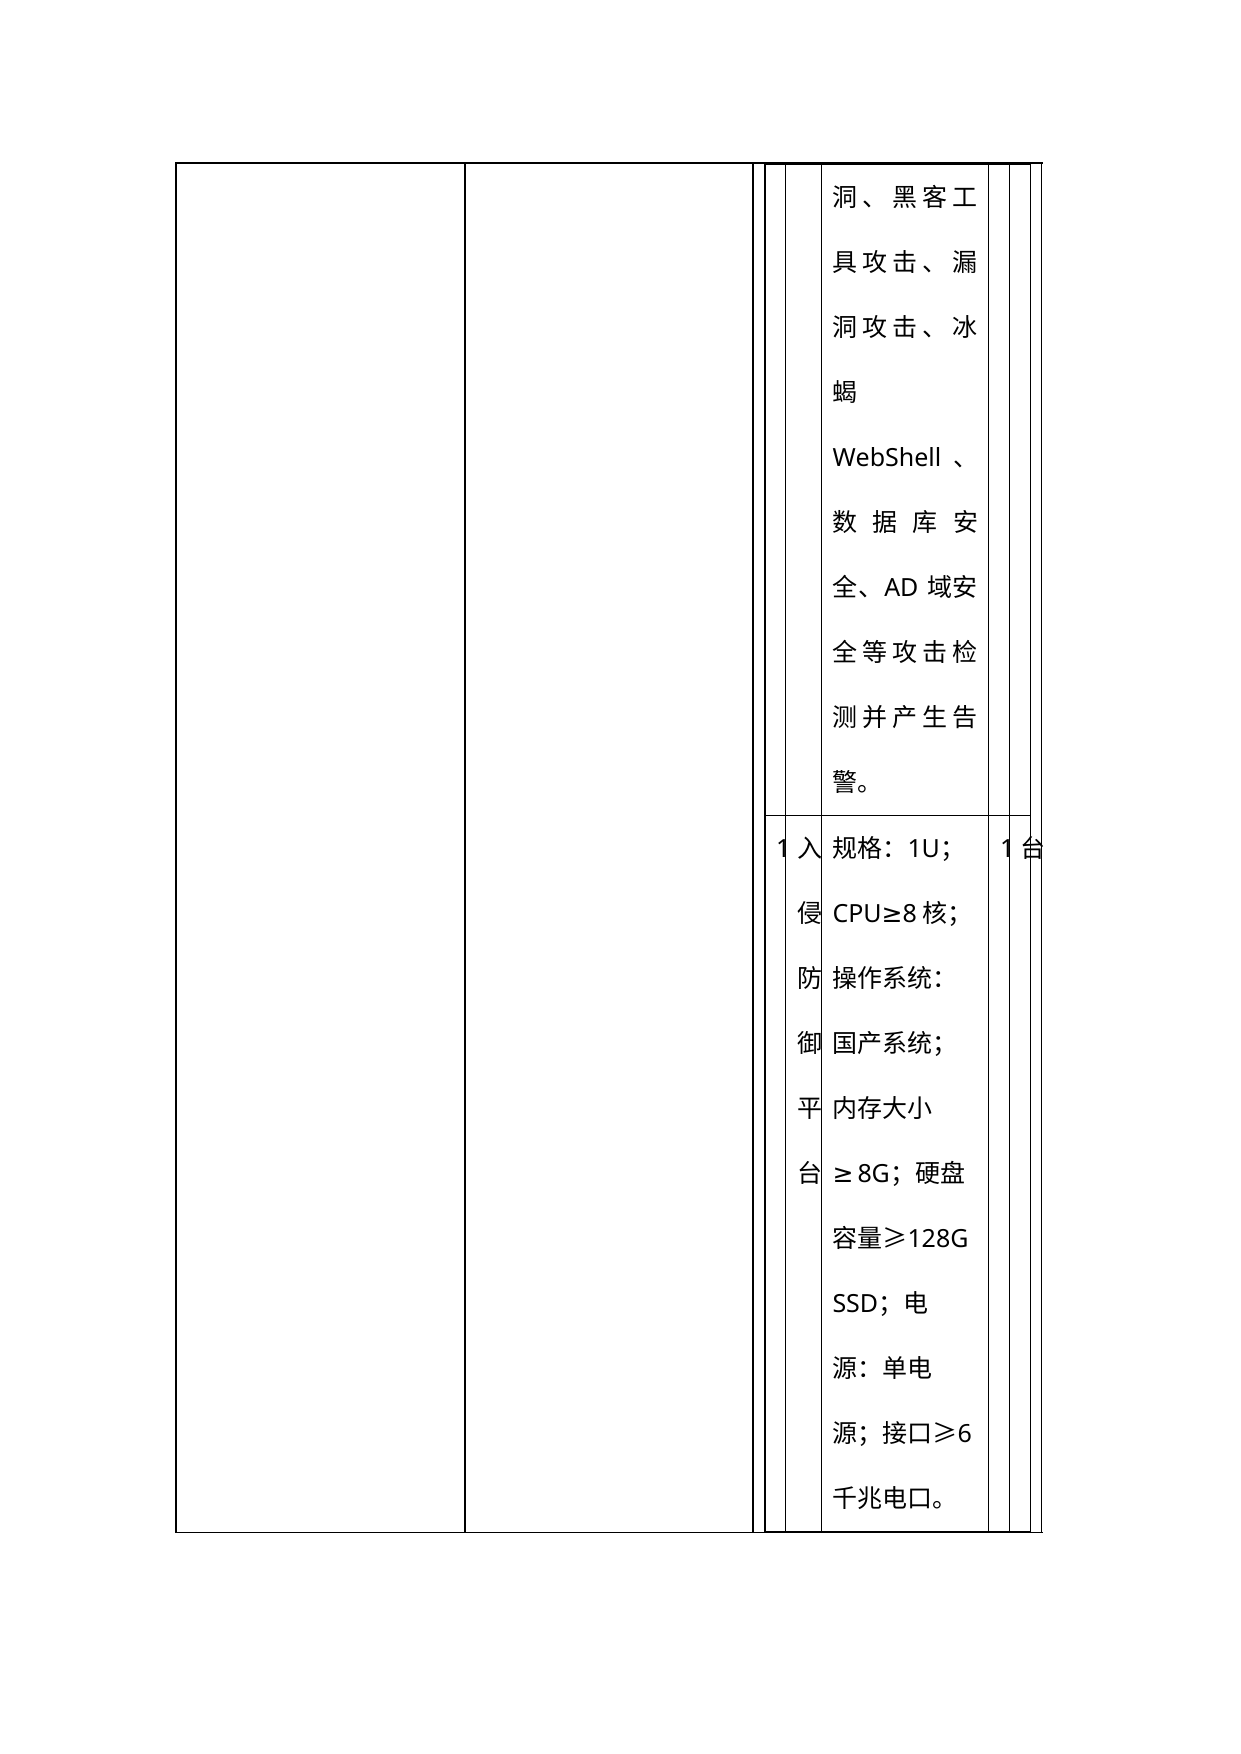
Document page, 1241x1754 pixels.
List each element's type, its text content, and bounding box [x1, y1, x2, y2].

table_cell [1031, 850, 1039, 856]
table_cell [1010, 816, 1030, 1531]
table_cell [766, 816, 785, 1531]
table_cell [1031, 164, 1041, 844]
table_cell [766, 165, 785, 815]
table_cell [754, 164, 764, 1532]
table_cell [786, 165, 821, 815]
table_cell 1 [177, 164, 464, 1532]
table_cell [989, 165, 1009, 815]
table_cell [786, 816, 821, 1531]
table_cell [822, 165, 988, 815]
table_cell [466, 164, 752, 1532]
table_cell [989, 816, 1009, 1531]
table_cell [1031, 858, 1041, 1532]
table_cell [822, 816, 988, 1531]
table_cell [1010, 165, 1030, 815]
